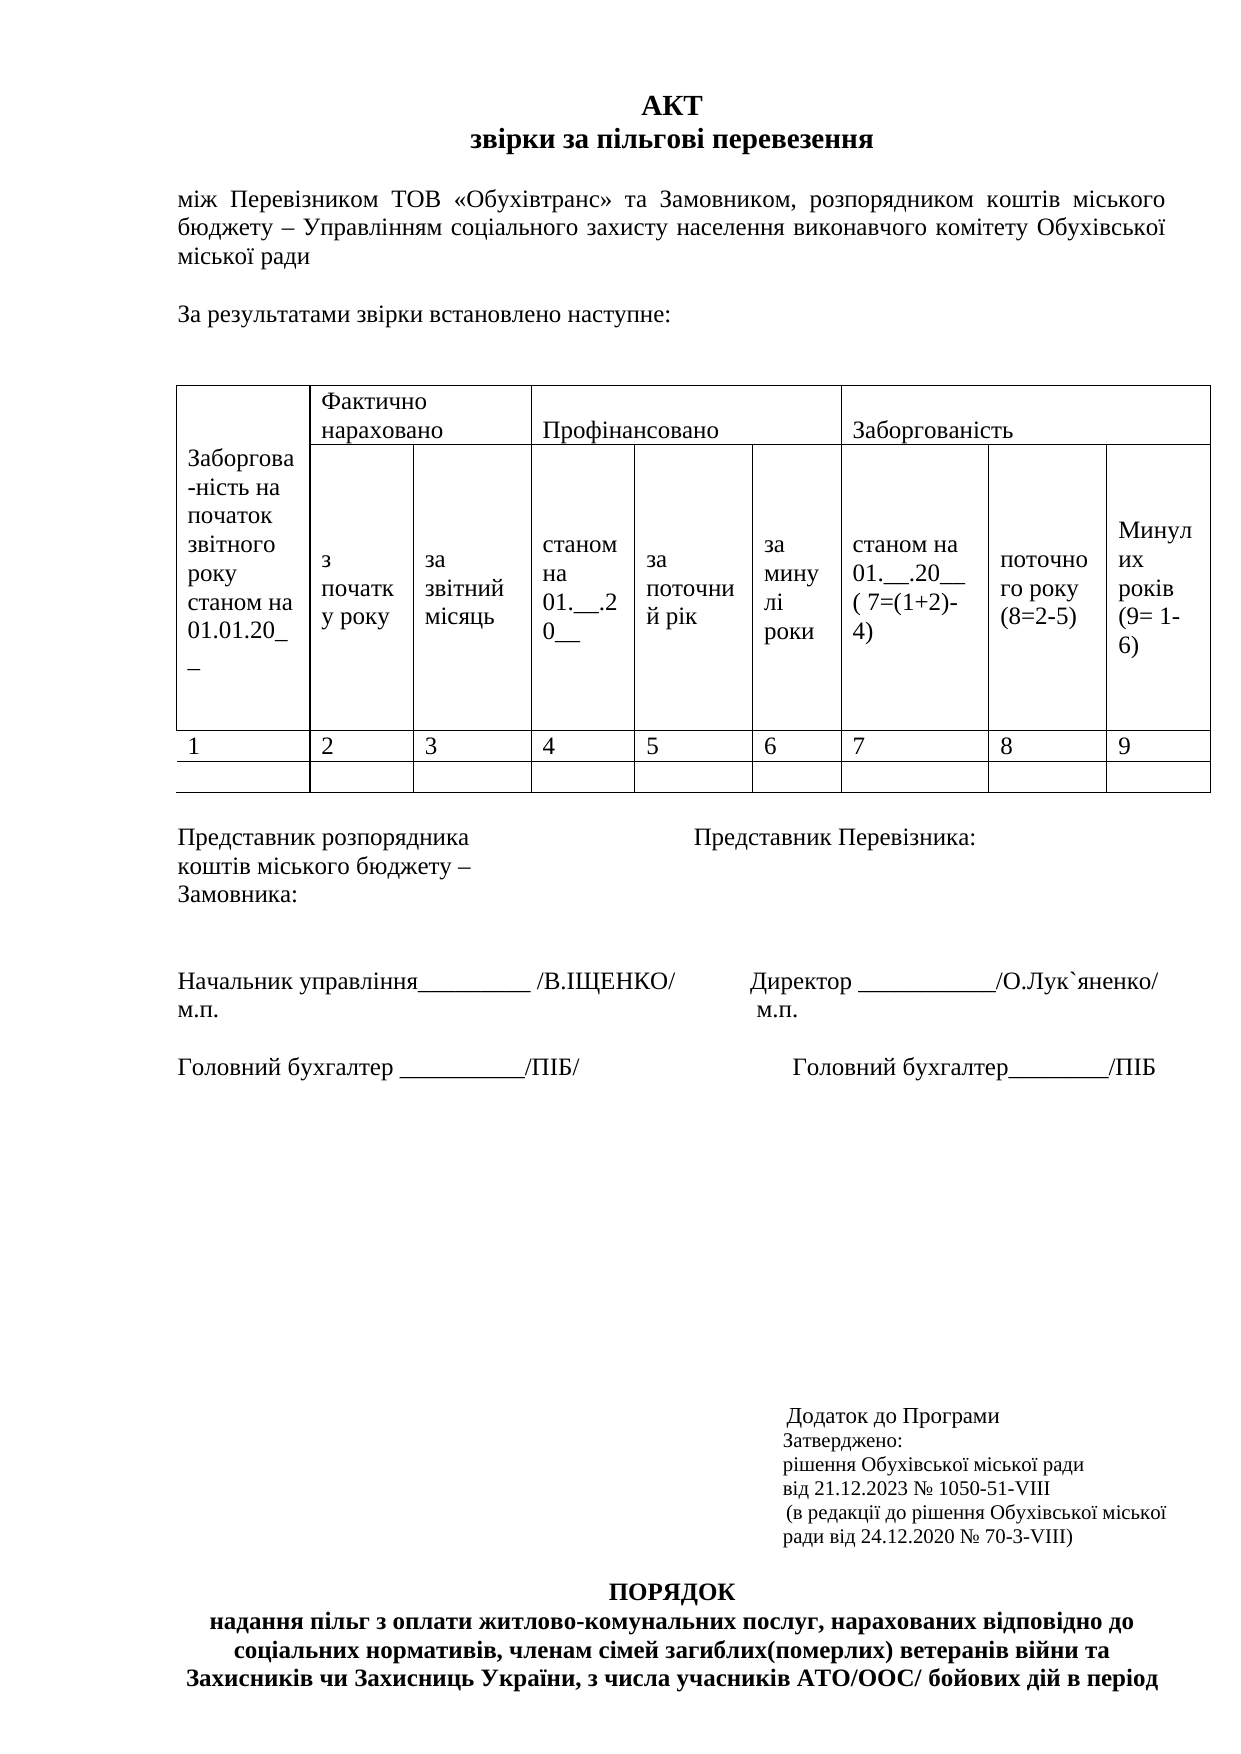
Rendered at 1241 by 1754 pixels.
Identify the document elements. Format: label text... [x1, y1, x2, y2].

table_cell 3 [414, 731, 531, 761]
text коштів міського бюджету – [177, 851, 1167, 879]
table_cell 4 [532, 731, 634, 761]
text Затверджено: [709, 1428, 1167, 1452]
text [177, 1606, 1167, 1692]
text ради від 24.12.2020 № 70-3-VIІI) [783, 1524, 1167, 1548]
table_cell з початку року [311, 445, 413, 730]
table_header Заборгованість [842, 386, 1210, 443]
table_cell Минулих років (9= 1-6) [1107, 445, 1210, 730]
table_cell [753, 762, 841, 792]
text Головний бухгалтер __________/ПІБ/ Головний бухгалтер________/ПІБ [177, 1052, 1167, 1081]
text від 21.12.2023 № 1050-51-VIII [783, 1476, 1167, 1500]
table_cell за поточний рік [635, 445, 752, 730]
table_cell 9 [1107, 731, 1210, 761]
table_cell [311, 762, 413, 792]
text між Перевізником ТОВ «Обухівтранс» та Замовником, розпорядником коштів міського бюджету – Управлінням соціального захисту населення виконавчого комітету Обухівської міської ради [177, 184, 1167, 270]
table_cell [842, 762, 988, 792]
table_cell 5 [635, 731, 752, 761]
table_cell [414, 762, 531, 792]
table_cell поточного року (8=2-5) [989, 445, 1106, 730]
table_cell станом на 01.__.20__ ( 7=(1+2)-4) [842, 445, 988, 730]
text Замовника: [177, 879, 1167, 908]
table_cell за минулі роки [753, 445, 841, 730]
text звірки за пільгові перевезення [177, 121, 1167, 155]
table_cell станом на 01.__.20__ [532, 445, 634, 730]
text Додаток до Програми [546, 1402, 1167, 1428]
table_cell [989, 762, 1106, 792]
text Представник розпорядника Представник Перевізника: [177, 822, 1167, 851]
table_cell 2 [311, 731, 413, 761]
text м.п. м.п. [177, 994, 1167, 1023]
text ПОРЯДОК [177, 1577, 1167, 1606]
table_header Профінансовано [532, 386, 841, 443]
table_cell 8 [989, 731, 1106, 761]
table_cell [532, 762, 634, 792]
text Начальник управління_________ /В.ІЩЕНКО/ Директор ___________/О.Лук`яненко/ [177, 966, 1167, 994]
table_header Фактично нараховано [311, 386, 531, 443]
table_cell 7 [842, 731, 988, 761]
text (в редакції до рішення Обухівської міської [783, 1500, 1167, 1524]
table_cell [176, 761, 309, 792]
text АКТ [177, 88, 1167, 121]
table_cell 6 [753, 731, 841, 761]
text За результатами звірки встановлено наступне: [177, 299, 1167, 327]
table_cell 1 [176, 731, 309, 761]
table_cell [1107, 762, 1210, 792]
table_cell за звітний місяць [414, 445, 531, 730]
table_header Заборгова-ність на початок звітного року станом на 01.01.20__ [177, 386, 309, 730]
text рішення Обухівської міської ради [783, 1452, 1167, 1476]
table_cell [635, 762, 752, 792]
